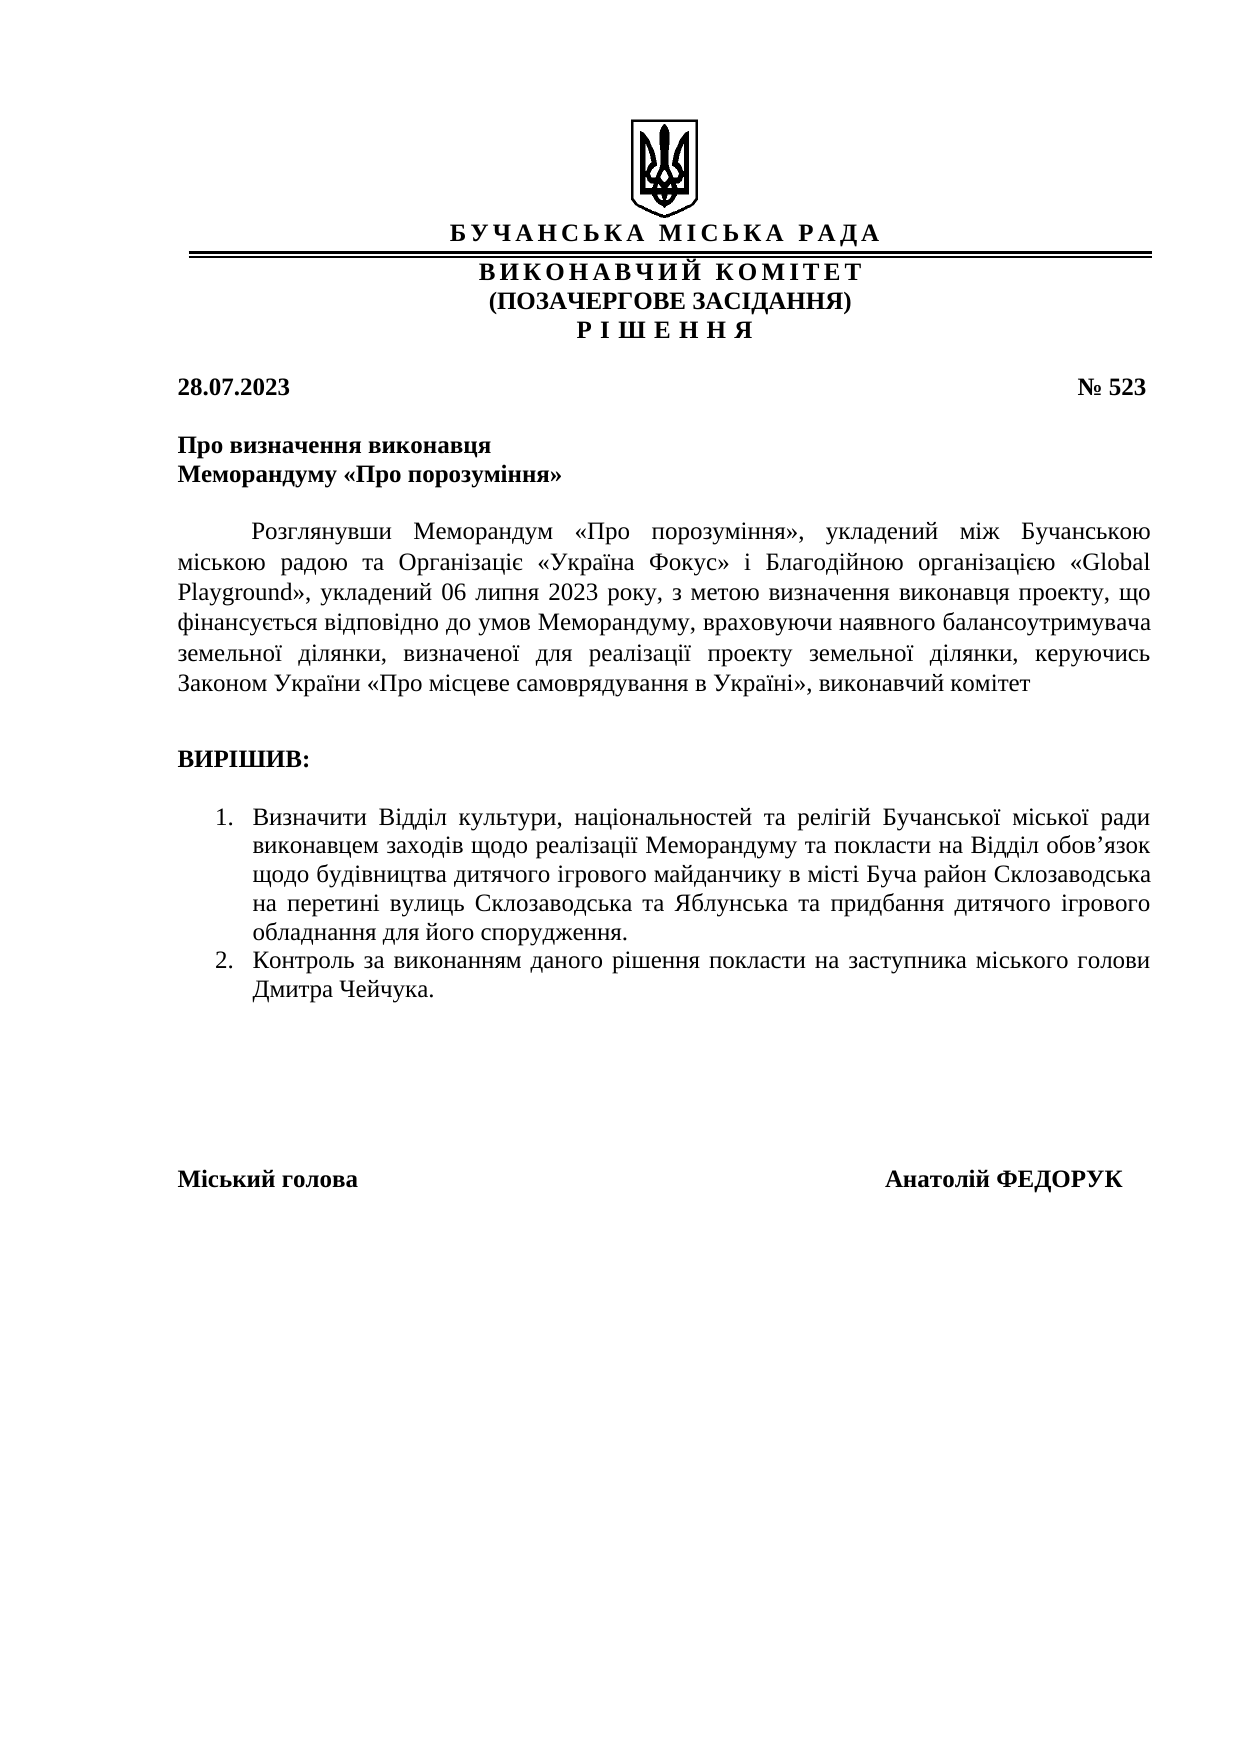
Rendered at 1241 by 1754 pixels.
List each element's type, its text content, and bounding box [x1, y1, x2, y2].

picture [629, 118, 700, 219]
text БУЧАНСЬКА МІСЬКА РАДА [177, 218, 1152, 247]
text Розглянувши Меморандум «Про порозуміння», укладений між Бучанською міською радою та Організаціє «Україна Фокус» і Благодійною організацією «Global Playground», укладений 06 липня 2023 року, з метою визначення виконавця проекту, що фінансується відповідно до умов Меморандуму, враховуючи наявного балансоутримувача земельної ділянки, визначеної для реалізації проекту земельної ділянки, керуючись Законом України «Про місцеве самоврядування в Україні», виконавчий комітет [177, 516, 1152, 697]
text Меморандуму «Про порозуміння» [177, 459, 1152, 487]
table_header ВИКОНАВЧИЙ КОМІТЕТ (ПОЗАЧЕРГОВЕ ЗАСІДАННЯ) [189, 258, 1152, 315]
text ВИРІШИВ: [177, 744, 1152, 773]
text Міський голова Анатолій ФЕДОРУК [177, 1164, 1152, 1193]
text Про визначення виконавця [177, 430, 1152, 459]
list Визначити Відділ культури, національностей та релігій Бучанської міської ради виконавцем заходів щодо реалізації Меморандуму та покласти на Відділ обов’язок щодо будівництва дитячого ігрового майданчику в місті Буча район Склозаводська на перетині вулиць Склозаводська та Яблунська та придбання дитячого ігрового обладнання для його спорудження. [215, 802, 1152, 945]
text РІШЕННЯ [177, 315, 1152, 344]
text 28.07.2023 № 523 [177, 372, 1152, 401]
list Контроль за виконанням даного рішення покласти на заступника міського голови Дмитра Чейчука. [215, 945, 1152, 1003]
